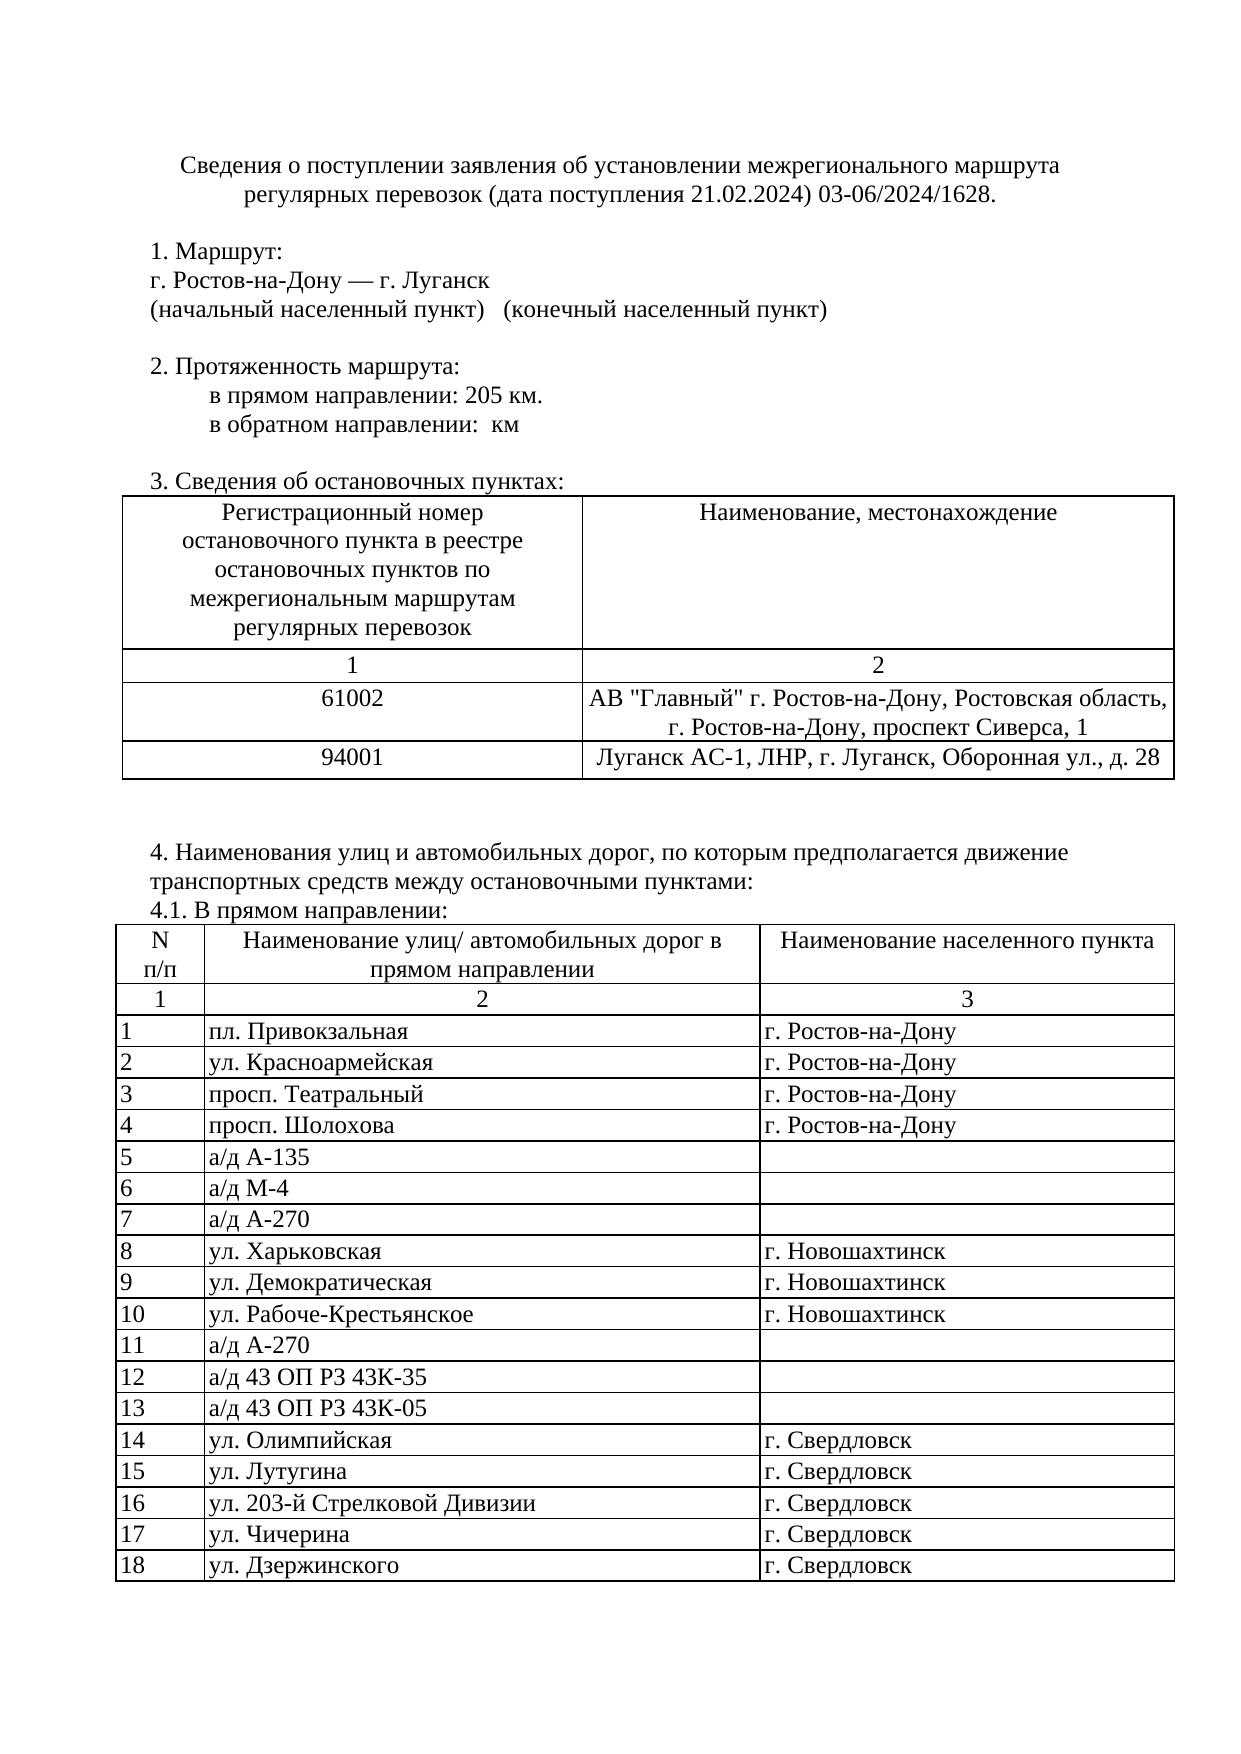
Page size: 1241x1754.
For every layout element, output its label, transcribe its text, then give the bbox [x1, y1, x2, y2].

text (начальный населенный пункт) (конечный населенный пункт) [150, 294, 1090, 322]
text 2. Протяженность маршрута: [150, 351, 1090, 380]
table_cell г. Новошахтинск [761, 1299, 1174, 1329]
table_cell 94001 [123, 742, 582, 778]
text 4.1. В прямом направлении: [150, 895, 1090, 924]
table_cell 11 [117, 1330, 204, 1360]
table_cell г. Свердловск [761, 1551, 1174, 1580]
table_cell г. Ростов-на-Дону [761, 1110, 1174, 1140]
table_cell ул. Харьковская [205, 1236, 759, 1266]
table_cell ул. Чичерина [205, 1519, 759, 1549]
table_cell 17 [117, 1519, 204, 1549]
table_cell г. Ростов-на-Дону [761, 1047, 1174, 1077]
table_cell 2 [117, 1047, 204, 1077]
table_cell ул. Демократическая [205, 1267, 759, 1297]
table_cell 61002 [123, 683, 582, 740]
table_cell а/д 43 ОП РЗ 43К-05 [205, 1393, 759, 1423]
table_cell ул. Лутугина [205, 1456, 759, 1486]
table_cell [761, 1393, 1174, 1423]
table_cell 1 [117, 1016, 204, 1046]
table_cell [761, 1173, 1174, 1203]
table_cell г. Свердловск [761, 1456, 1174, 1486]
table_cell г. Свердловск [761, 1488, 1174, 1517]
table_cell 12 [117, 1362, 204, 1392]
table_header Наименование, местонахождение [583, 497, 1173, 648]
table_header N п/п [117, 925, 204, 983]
table_cell ул. Рабоче-Крестьянское [205, 1299, 759, 1329]
table_cell ул. 203-й Стрелковой Дивизии [205, 1488, 759, 1517]
table_cell 18 [117, 1551, 204, 1580]
text 1. Маршрут: [150, 236, 1090, 265]
table_cell АВ "Главный" г. Ростов-на-Дону, Ростовская область, г. Ростов-на-Дону, проспект Сиверса, 1 [583, 683, 1173, 740]
table_cell г. Новошахтинск [761, 1267, 1174, 1297]
table_cell 14 [117, 1425, 204, 1454]
table_header Наименование населенного пункта [761, 925, 1174, 983]
table_cell ул. Олимпийская [205, 1425, 759, 1454]
table_cell 5 [117, 1142, 204, 1171]
table_cell 1 [123, 650, 582, 681]
table_cell г. Ростов-на-Дону [761, 1079, 1174, 1108]
table_cell 3 [117, 1079, 204, 1108]
table_cell г. Новошахтинск [761, 1236, 1174, 1266]
text в прямом направлении: 205 км. [150, 380, 1090, 409]
table_cell 9 [117, 1267, 204, 1297]
text в обратном направлении: км [150, 409, 1090, 437]
table_cell Луганск АС-1, ЛНР, г. Луганск, Оборонная ул., д. 28 [583, 742, 1173, 778]
table_cell г. Свердловск [761, 1519, 1174, 1549]
table_cell 13 [117, 1393, 204, 1423]
table_cell а/д М-4 [205, 1173, 759, 1203]
table_cell а/д А-270 [205, 1330, 759, 1360]
text Сведения о поступлении заявления об установлении межрегионального маршрута регулярных перевозок (дата поступления 21.02.2024) 03-06/2024/1628. [150, 150, 1090, 207]
table_cell [761, 1330, 1174, 1360]
table_cell г. Свердловск [761, 1425, 1174, 1454]
table_cell 15 [117, 1456, 204, 1486]
table_cell 7 [117, 1205, 204, 1234]
table_cell 16 [117, 1488, 204, 1517]
table_cell 10 [117, 1299, 204, 1329]
table_header Регистрационный номер остановочного пункта в реестре остановочных пунктов по межрегиональным маршрутам регулярных перевозок [123, 497, 582, 648]
table_cell [761, 1205, 1174, 1234]
table_cell 6 [117, 1173, 204, 1203]
table_cell 8 [117, 1236, 204, 1266]
text 3. Сведения об остановочных пунктах: [150, 466, 1090, 495]
table_header Наименование улиц/ автомобильных дорог в прямом направлении [205, 925, 759, 983]
table_cell а/д 43 ОП РЗ 43К-35 [205, 1362, 759, 1392]
text г. Ростов-на-Дону — г. Луганск [150, 265, 1090, 294]
table_cell 1 [117, 984, 204, 1014]
table_cell пл. Привокзальная [205, 1016, 759, 1046]
table_cell ул. Дзержинского [205, 1551, 759, 1580]
table_cell ул. Красноармейская [205, 1047, 759, 1077]
table_cell просп. Шолохова [205, 1110, 759, 1140]
table_cell а/д А-270 [205, 1205, 759, 1234]
text 4. Наименования улиц и автомобильных дорог, по которым предполагается движение транспортных средств между остановочными пунктами: [150, 837, 1090, 895]
table_cell 4 [117, 1110, 204, 1140]
table_cell а/д А-135 [205, 1142, 759, 1171]
table_cell 2 [205, 984, 759, 1014]
table_cell [761, 1142, 1174, 1171]
table_cell просп. Театральный [205, 1079, 759, 1108]
table_cell 3 [761, 984, 1174, 1014]
table_cell [761, 1362, 1174, 1392]
table_cell 2 [583, 650, 1173, 681]
table_cell г. Ростов-на-Дону [761, 1016, 1174, 1046]
